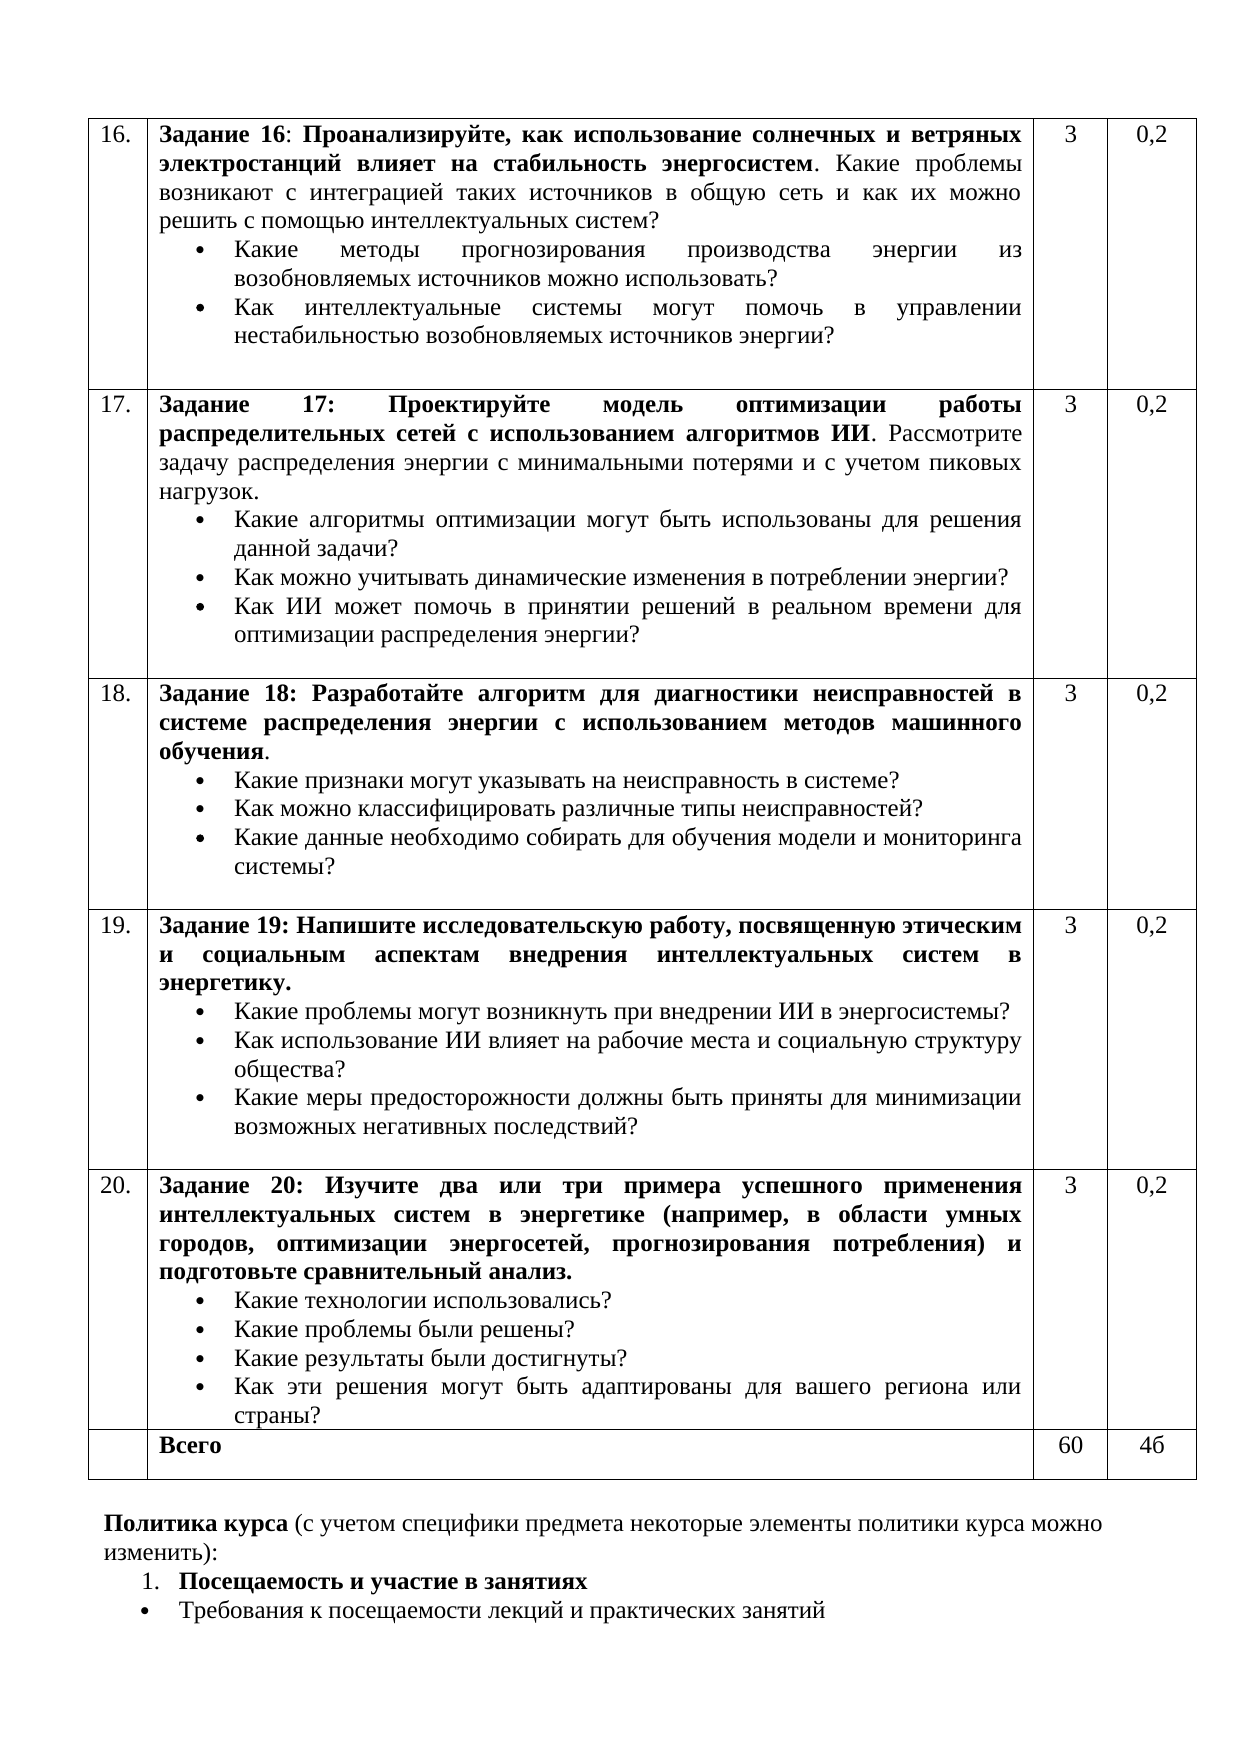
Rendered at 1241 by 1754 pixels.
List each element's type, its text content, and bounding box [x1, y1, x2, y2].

table_cell Всего [148, 1430, 1033, 1479]
table_cell 3 [1034, 390, 1107, 677]
table_cell 20. [89, 1170, 147, 1429]
text Политика курса (с учетом специфики предмета некоторые элементы политики курса можно изменить): [103, 1508, 1152, 1566]
table_cell 0,2 [1108, 910, 1196, 1169]
table_cell 17. [89, 390, 147, 677]
table_cell Задание 20: Изучите два или три примера успешного применения интеллектуальных систем в энергетике (например, в области умных городов, оптимизации энергосетей, прогнозирования потребления) и подготовьте сравнительный анализ. Какие технологии использовались? Какие проблемы были решены? Какие результаты были достигнуты? Как эти решения могут быть адаптированы для вашего региона или страны? [148, 1170, 1033, 1429]
table_cell 0,2 [1108, 1170, 1196, 1429]
table_cell Задание 17: Проектируйте модель оптимизации работы распределительных сетей с использованием алгоритмов ИИ. Рассмотрите задачу распределения энергии с минимальными потерями и с учетом пиковых нагрузок. Какие алгоритмы оптимизации могут быть использованы для решения данной задачи? Как можно учитывать динамические изменения в потреблении энергии? Как ИИ может помочь в принятии решений в реальном времени для оптимизации распределения энергии? [148, 390, 1033, 677]
table_cell 60 [1034, 1430, 1107, 1479]
table_cell 0,2 [1108, 679, 1196, 909]
table_cell 16. [89, 119, 147, 388]
table_cell 3 [1034, 119, 1107, 388]
list Посещаемость и участие в занятиях [141, 1566, 1152, 1595]
table_cell 0,2 [1108, 390, 1196, 677]
table_cell 4б [1108, 1430, 1196, 1479]
table_cell 19. [89, 910, 147, 1169]
table_cell Задание 16: Проанализируйте, как использование солнечных и ветряных электростанций влияет на стабильность энергосистем. Какие проблемы возникают с интеграцией таких источников в общую сеть и как их можно решить с помощью интеллектуальных систем? Какие методы прогнозирования производства энергии из возобновляемых источников можно использовать? Как интеллектуальные системы могут помочь в управлении нестабильностью возобновляемых источников энергии? [148, 119, 1033, 388]
table_cell 0,2 [1108, 119, 1196, 388]
table_cell 3 [1034, 910, 1107, 1169]
table_cell 3 [1034, 1170, 1107, 1429]
table_cell Задание 19: Напишите исследовательскую работу, посвященную этическим и социальным аспектам внедрения интеллектуальных систем в энергетику. Какие проблемы могут возникнуть при внедрении ИИ в энергосистемы? Как использование ИИ влияет на рабочие места и социальную структуру общества? Какие меры предосторожности должны быть приняты для минимизации возможных негативных последствий? [148, 910, 1033, 1169]
table_cell 3 [1034, 679, 1107, 909]
table_cell 18. [89, 679, 147, 909]
table_cell Задание 18: Разработайте алгоритм для диагностики неисправностей в системе распределения энергии с использованием методов машинного обучения. Какие признаки могут указывать на неисправность в системе? Как можно классифицировать различные типы неисправностей? Какие данные необходимо собирать для обучения модели и мониторинга системы? [148, 679, 1033, 909]
list Требования к посещаемости лекций и практических занятий [141, 1595, 1152, 1623]
table_cell [89, 1430, 147, 1479]
